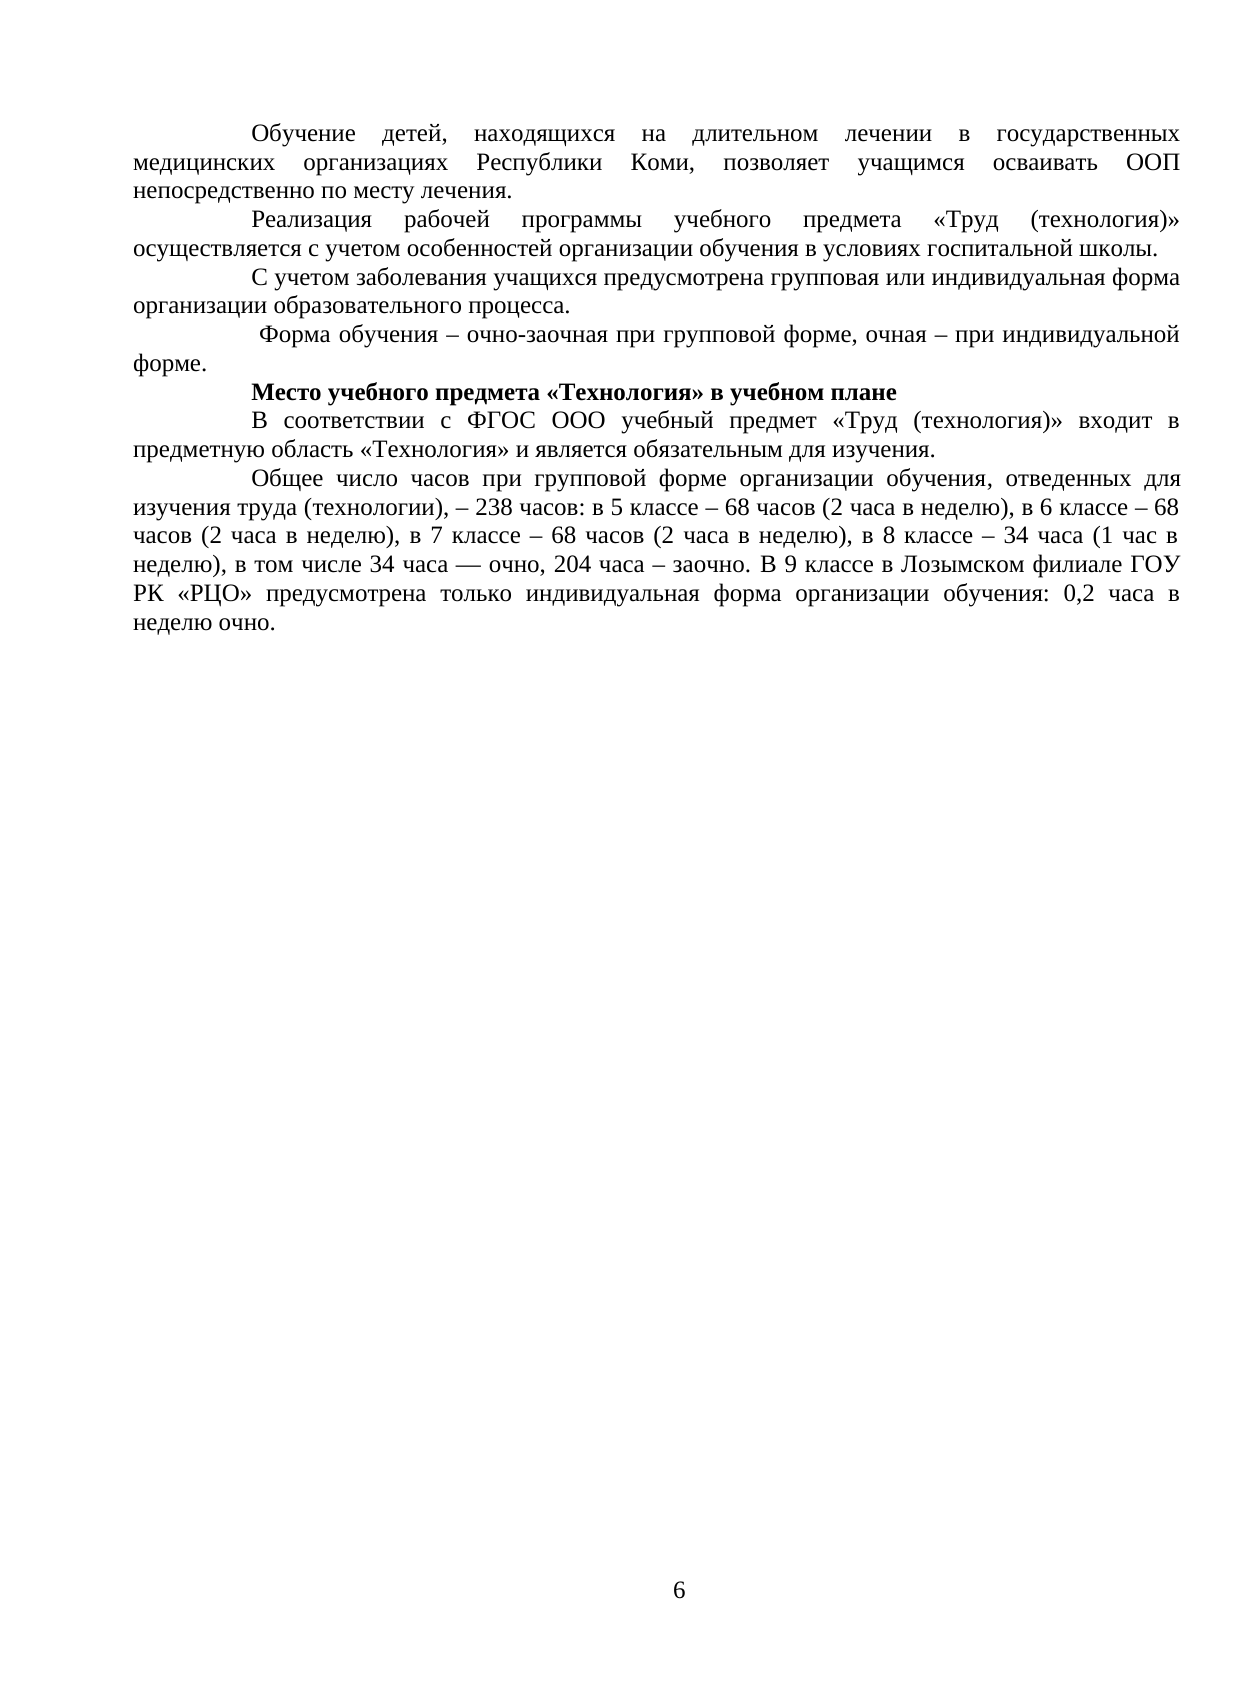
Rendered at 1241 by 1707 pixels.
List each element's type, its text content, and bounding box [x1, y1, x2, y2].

text Реализация рабочей программы учебного предмета «Труд (технология)» осуществляется с учетом особенностей организации обучения в условиях госпитальной школы. [133, 204, 1181, 262]
text С учетом заболевания учащихся предусмотрена групповая или индивидуальная форма организации образовательного процесса. [133, 262, 1181, 319]
text Форма обучения – очно-заочная при групповой форме, очная – при индивидуальной форме. [133, 319, 1181, 377]
text В соответствии с ФГОС ООО учебный предмет «Труд (технология)» входит в предметную область «Технология» и является обязательным для изучения. [133, 406, 1181, 463]
text Обучение детей, находящихся на длительном лечении в государственных медицинских организациях Республики Коми, позволяет учащимся осваивать ООП непосредственно по месту лечения. [133, 118, 1181, 204]
text Общее число часов при групповой форме организации обучения, отведенных для изучения труда (технологии), – 238 часов: в 5 классе – 68 часов (2 часа в неделю), в 6 классе – 68 часов (2 часа в неделю), в 7 классе – 68 часов (2 часа в неделю), в 8 классе – 34 часа (1 час в неделю), в том числе 34 часа — очно, 204 часа – заочно. В 9 классе в Лозымском филиале ГОУ РК «РЦО» предусмотрена только индивидуальная форма организации обучения: 0,2 часа в неделю очно. [133, 463, 1181, 636]
text Место учебного предмета «Технология» в учебном плане [133, 377, 1181, 406]
